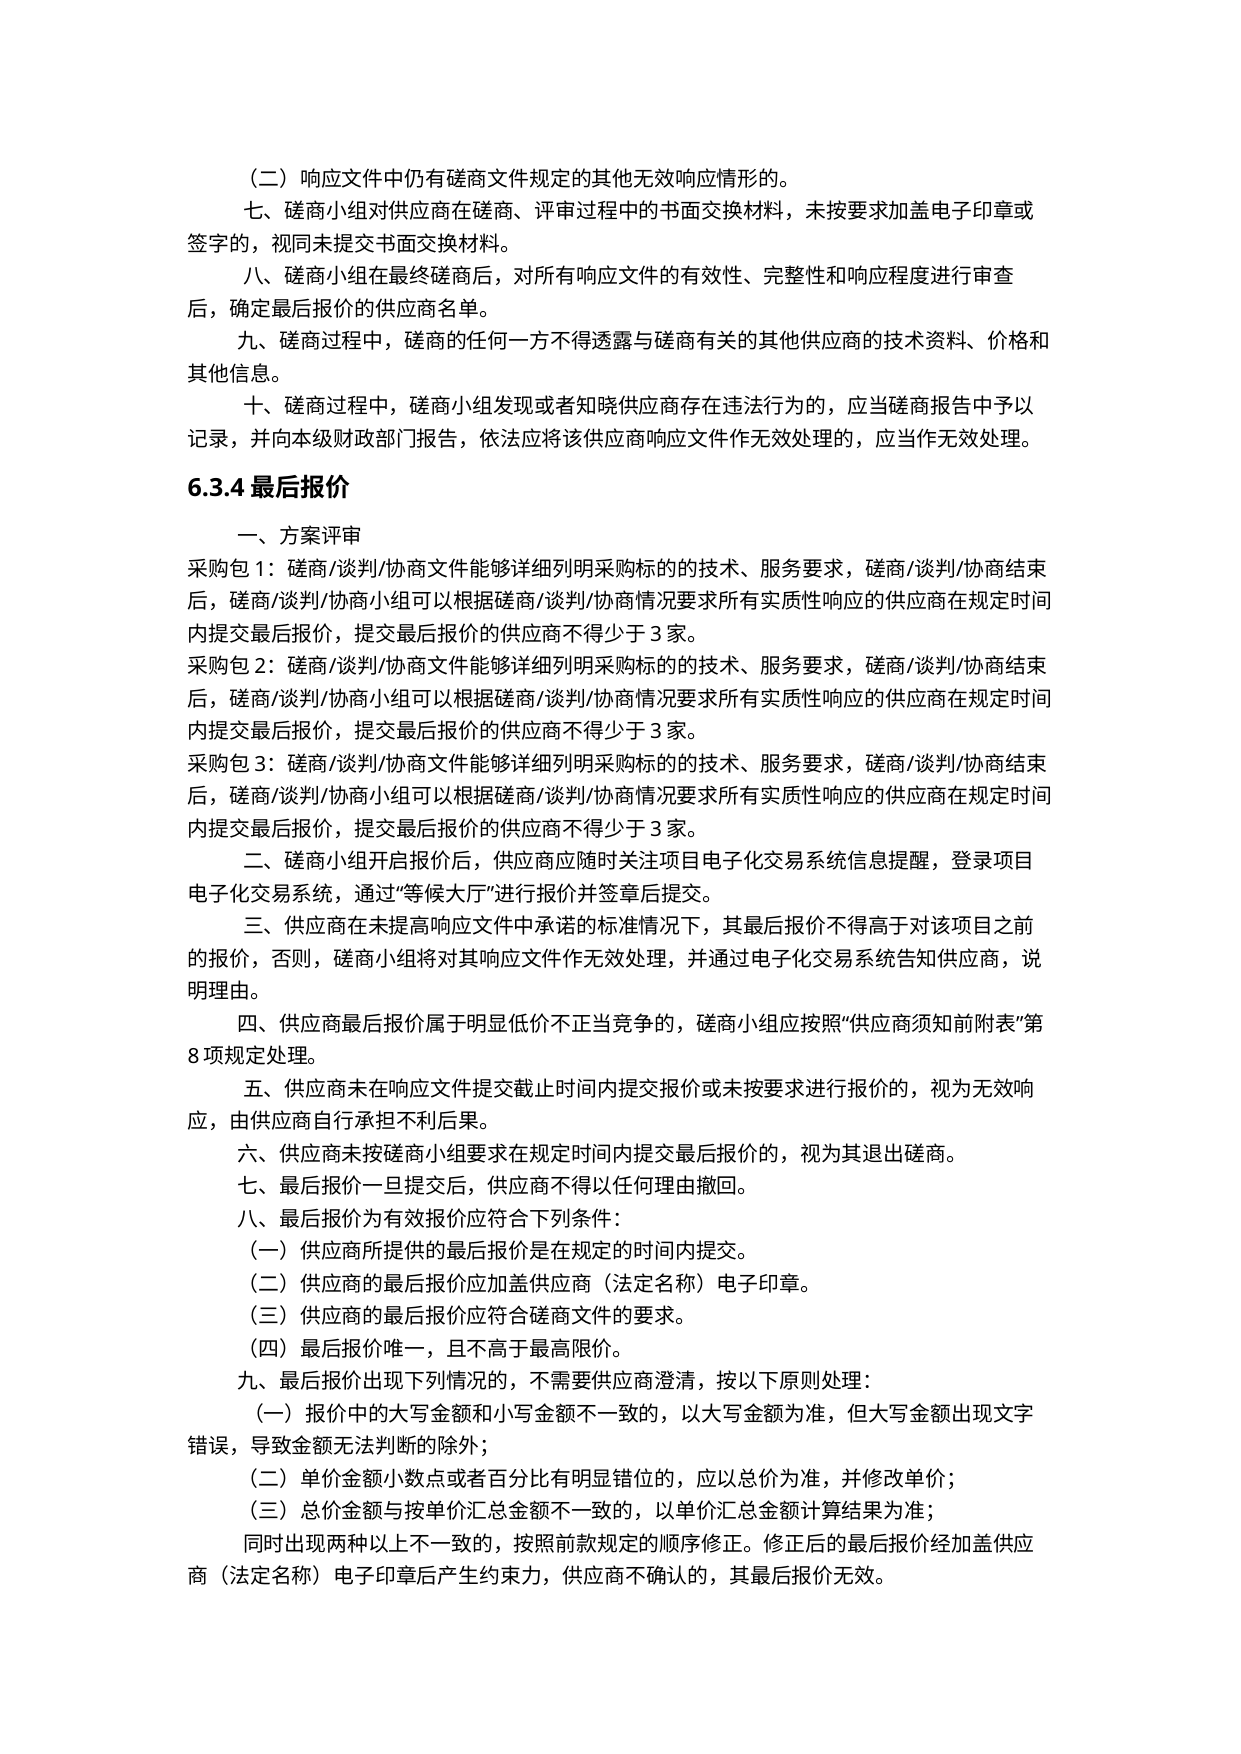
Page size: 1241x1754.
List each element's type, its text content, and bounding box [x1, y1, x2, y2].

text 采购包3：磋商/谈判/协商文件能够详细列明采购标的的技术、服务要求，磋商/谈判/协商结束后，磋商/谈判/协商小组可以根据磋商/谈判/协商情况要求所有实质性响应的供应商在规定时间内提交最后报价，提交最后报价的供应商不得少于3家。 [187, 747, 1053, 844]
text 同时出现两种以上不一致的，按照前款规定的顺序修正。修正后的最后报价经加盖供应商（法定名称）电子印章后产生约束力，供应商不确认的，其最后报价无效。 [187, 1527, 1053, 1592]
text 八、磋商小组在最终磋商后，对所有响应文件的有效性、完整性和响应程度进行审查后，确定最后报价的供应商名单。 [187, 259, 1053, 324]
text 采购包1：磋商/谈判/协商文件能够详细列明采购标的的技术、服务要求，磋商/谈判/协商结束后，磋商/谈判/协商小组可以根据磋商/谈判/协商情况要求所有实质性响应的供应商在规定时间内提交最后报价，提交最后报价的供应商不得少于3家。 [187, 552, 1053, 649]
text 九、最后报价出现下列情况的，不需要供应商澄清，按以下原则处理： [187, 1364, 1053, 1397]
text 二、磋商小组开启报价后，供应商应随时关注项目电子化交易系统信息提醒，登录项目电子化交易系统，通过“等候大厅”进行报价并签章后提交。 [187, 844, 1053, 909]
text 七、最后报价一旦提交后，供应商不得以任何理由撤回。 [187, 1169, 1053, 1202]
text 六、供应商未按磋商小组要求在规定时间内提交最后报价的，视为其退出磋商。 [187, 1137, 1053, 1169]
text （一）报价中的大写金额和小写金额不一致的，以大写金额为准，但大写金额出现文字错误，导致金额无法判断的除外； [187, 1397, 1053, 1462]
text 十、磋商过程中，磋商小组发现或者知晓供应商存在违法行为的，应当磋商报告中予以记录，并向本级财政部门报告，依法应将该供应商响应文件作无效处理的，应当作无效处理。 [187, 389, 1053, 454]
text 三、供应商在未提高响应文件中承诺的标准情况下，其最后报价不得高于对该项目之前的报价，否则，磋商小组将对其响应文件作无效处理，并通过电子化交易系统告知供应商，说明理由。 [187, 909, 1053, 1007]
text （四）最后报价唯一，且不高于最高限价。 [187, 1332, 1053, 1364]
text 七、磋商小组对供应商在磋商、评审过程中的书面交换材料，未按要求加盖电子印章或签字的，视同未提交书面交换材料。 [187, 194, 1053, 259]
text （一）供应商所提供的最后报价是在规定的时间内提交。 [187, 1234, 1053, 1267]
text 五、供应商未在响应文件提交截止时间内提交报价或未按要求进行报价的，视为无效响应，由供应商自行承担不利后果。 [187, 1072, 1053, 1137]
text 八、最后报价为有效报价应符合下列条件： [187, 1202, 1053, 1234]
text 6.3.4最后报价 [187, 454, 1053, 519]
text （三）总价金额与按单价汇总金额不一致的，以单价汇总金额计算结果为准； [187, 1494, 1053, 1527]
text 九、磋商过程中，磋商的任何一方不得透露与磋商有关的其他供应商的技术资料、价格和其他信息。 [187, 324, 1053, 389]
text （三）供应商的最后报价应符合磋商文件的要求。 [187, 1299, 1053, 1332]
text （二）响应文件中仍有磋商文件规定的其他无效响应情形的。 [187, 162, 1053, 194]
text （二）单价金额小数点或者百分比有明显错位的，应以总价为准，并修改单价； [187, 1462, 1053, 1494]
text （二）供应商的最后报价应加盖供应商（法定名称）电子印章。 [187, 1267, 1053, 1299]
text 一、方案评审 [187, 519, 1053, 552]
text 四、供应商最后报价属于明显低价不正当竞争的，磋商小组应按照“供应商须知前附表”第8项规定处理。 [187, 1007, 1053, 1072]
text 采购包2：磋商/谈判/协商文件能够详细列明采购标的的技术、服务要求，磋商/谈判/协商结束后，磋商/谈判/协商小组可以根据磋商/谈判/协商情况要求所有实质性响应的供应商在规定时间内提交最后报价，提交最后报价的供应商不得少于3家。 [187, 649, 1053, 747]
